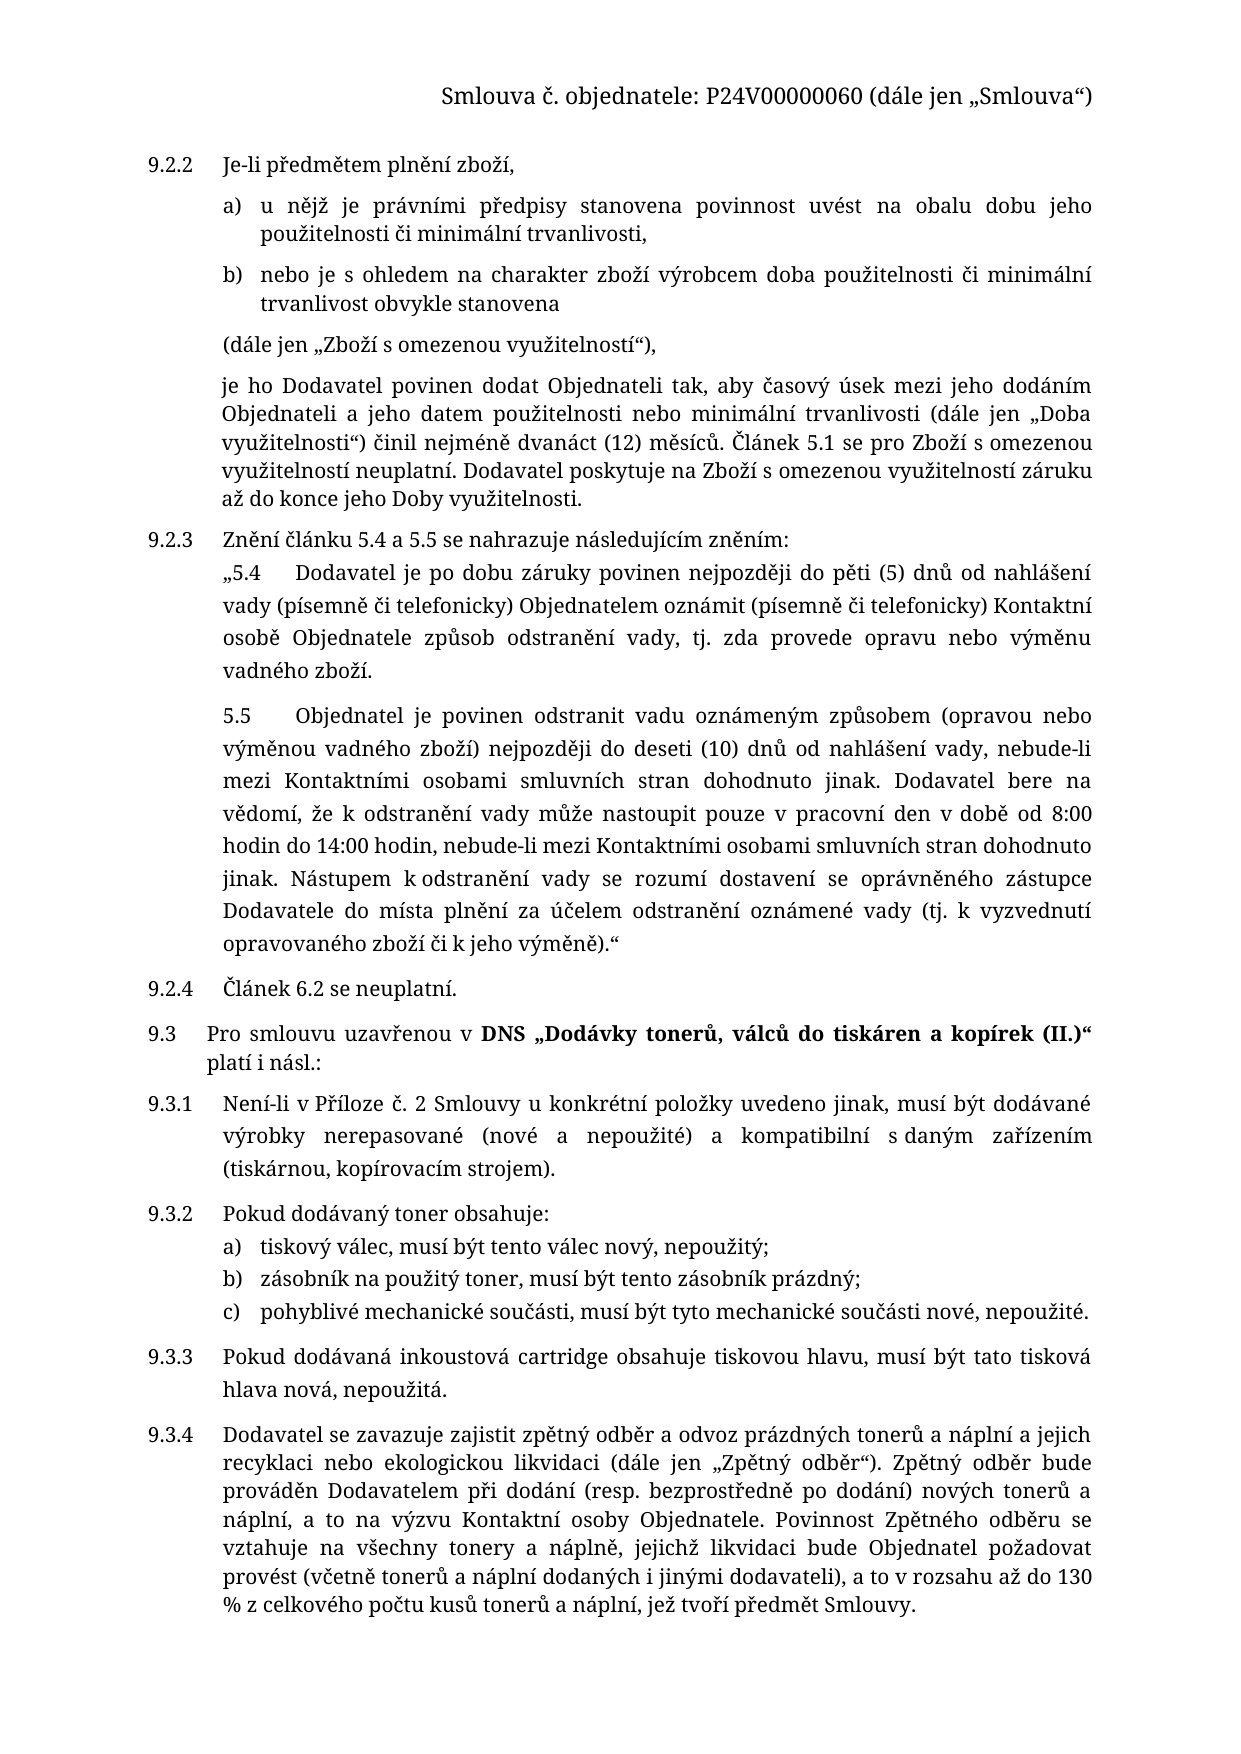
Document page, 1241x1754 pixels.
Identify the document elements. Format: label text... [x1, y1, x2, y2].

list Znění článku 5.4 a 5.5 se nahrazuje následujícím zněním: [148, 526, 1093, 554]
list Pro smlouvu uzavřenou v DNS „Dodávky tonerů, válců do tiskáren a kopírek (II.)“ platí i násl.: [148, 1019, 1093, 1076]
list pohyblivé mechanické součásti, musí být tyto mechanické součásti nové, nepoužité. [223, 1297, 1093, 1325]
list u nějž je právními předpisy stanovena povinnost uvést na obalu dobu jeho použitelnosti či minimální trvanlivosti, [223, 191, 1093, 248]
list Není-li v Příloze č. 2 Smlouvy u konkrétní položky uvedeno jinak, musí být dodávané výrobky nerepasované (nové a nepoužité) a kompatibilní s daným zařízením (tiskárnou, kopírovacím strojem). [148, 1089, 1093, 1182]
list Je-li předmětem plnění zboží, [148, 150, 1093, 179]
list Dodavatel se zavazuje zajistit zpětný odběr a odvoz prázdných tonerů a náplní a jejich recyklaci nebo ekologickou likvidaci (dále jen „Zpětný odběr“). Zpětný odběr bude prováděn Dodavatelem při dodání (resp. bezprostředně po dodání) nových tonerů a náplní, a to na výzvu Kontaktní osoby Objednatele. Povinnost Zpětného odběru se vztahuje na všechny tonery a náplně, jejichž likvidaci bude Objednatel požadovat provést (včetně tonerů a náplní dodaných i jinými dodavateli), a to v rozsahu až do 130 % z celkového počtu kusů tonerů a náplní, jež tvoří předmět Smlouvy. [148, 1420, 1093, 1619]
list zásobník na použitý toner, musí být tento zásobník prázdný; [223, 1264, 1093, 1293]
list 5.5 Objednatel je povinen odstranit vadu oznámeným způsobem (opravou nebo výměnou vadného zboží) nejpozději do deseti (10) dnů od nahlášení vady, nebude-li mezi Kontaktními osobami smluvních stran dohodnuto jinak. Dodavatel bere na vědomí, že k odstranění vady může nastoupit pouze v pracovní den v době od 8:00 hodin do 14:00 hodin, nebude-li mezi Kontaktními osobami smluvních stran dohodnuto jinak. Nástupem k odstranění vady se rozumí dostavení se oprávněného zástupce Dodavatele do místa plnění za účelem odstranění oznámené vady (tj. k vyzvednutí opravovaného zboží či k jeho výměně).“ [223, 701, 1093, 958]
list nebo je s ohledem na charakter zboží výrobcem doba použitelnosti či minimální trvanlivost obvykle stanovena [223, 261, 1093, 317]
list Pokud dodávaný toner obsahuje: [148, 1199, 1093, 1228]
list tiskový válec, musí být tento válec nový, nepoužitý; [223, 1232, 1093, 1260]
list „5.4 Dodavatel je po dobu záruky povinen nejpozději do pěti (5) dnů od nahlášení vady (písemně či telefonicky) Objednatelem oznámit (písemně či telefonicky) Kontaktní osobě Objednatele způsob odstranění vady, tj. zda provede opravu nebo výměnu vadného zboží. [223, 558, 1093, 684]
text je ho Dodavatel povinen dodat Objednateli tak, aby časový úsek mezi jeho dodáním Objednateli a jeho datem použitelnosti nebo minimální trvanlivosti (dále jen „Doba využitelnosti“) činil nejméně dvanáct (12) měsíců. Článek 5.1 se pro Zboží s omezenou využitelností neuplatní. Dodavatel poskytuje na Zboží s omezenou využitelností záruku až do konce jeho Doby využitelnosti. [221, 371, 1093, 513]
list Pokud dodávaná inkoustová cartridge obsahuje tiskovou hlavu, musí být tato tisková hlava nová, nepoužitá. [148, 1342, 1093, 1403]
text (dále jen „Zboží s omezenou využitelností“), [223, 330, 1093, 358]
list Článek 6.2 se neuplatní. [148, 974, 1093, 1003]
